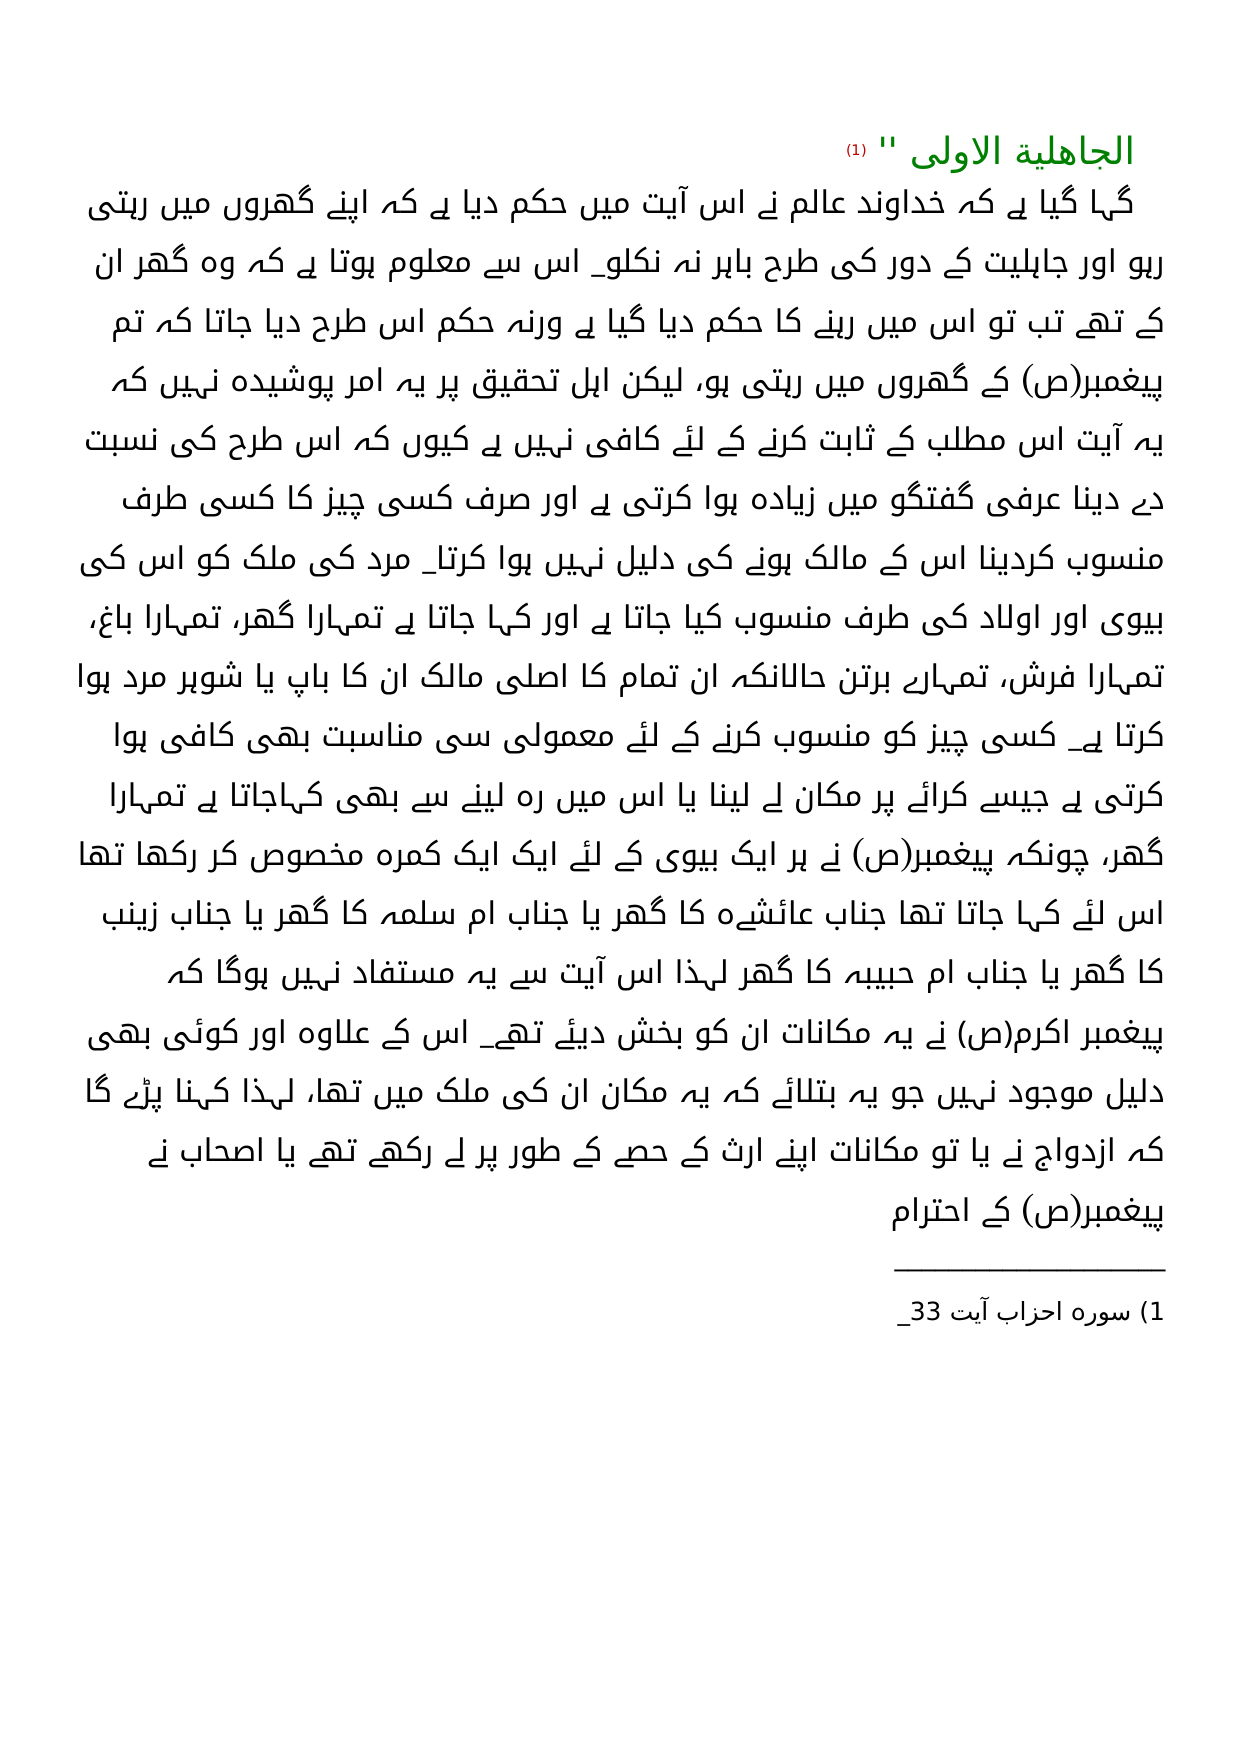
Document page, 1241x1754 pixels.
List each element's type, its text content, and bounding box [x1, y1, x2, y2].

text 1) سورہ احزاب آیت 33_ [75, 1297, 1165, 1326]
text الجاهلیة الاولی '' (1) [75, 130, 1165, 173]
text گہا گیا ہے کہ خداوند عالم نے اس آیت میں حکم دیا ہے کہ اپنے گھروں میں رہتی رہو اور جاہلیت کے دور کی طرح باہر نہ نکلو_ اس سے معلوم ہوتا ہے کہ وہ گھر ان کے تھے تب تو اس میں رہنے کا حکم دیا گیا ہے ورنہ حکم اس طرح دیا جاتا کہ تم پیغمبر(ص) کے گھروں میں رہتی ہو، لیکن اہل تحقیق پر یہ امر پوشیدہ نہیں کہ یہ آیت اس مطلب کے ثابت کرنے کے لئے کافی نہیں ہے کیوں کہ اس طرح کی نسبت دے دینا عرفی گفتگو میں زیادہ ہوا کرتی ہے اور صرف کسی چیز کا کسی طرف منسوب کردینا اس کے مالک ہونے کی دلیل نہیں ہوا کرتا_ مرد کی ملک کو اس کی بیوی اور اولاد کی طرف منسوب کیا جاتا ہے اور کہا جاتا ہے تمہارا گھر، تمہارا باغ، تمہارا فرش، تمہارے برتن حالانکہ ان تمام کا اصلی مالک ان کا باپ یا شوہر مرد ہوا کرتا ہے_ کسی چیز کو منسوب کرنے کے لئے معمولی سی مناسبت بھی کافی ہوا کرتی ہے جیسے کرائے پر مکان لے لینا یا اس میں رہ لینے سے بھی کہاجاتا ہے تمہارا گھر، چونکہ پیغمبر(ص) نے ہر ایک بیوی کے لئے ایک ایک کمرہ مخصوص کر رکھا تھا اس لئے کہا جاتا تھا جناب عائشےہ کا گھر یا جناب ام سلمہ کا گھر یا جناب زینب کا گھر یا جناب ام حبیبہ کا گھر لہذا اس آیت سے یہ مستفاد نہیں ہوگا کہ پیغمبر اکرم(ص) نے یہ مکانات ان کو بخش دیئے تھے_ اس کے علاوہ اور کوئی بھی دلیل موجود نہیں جو یہ بتلائے کہ یہ مکان ان کی ملک میں تھا، لہذا کہنا پڑے گا کہ ازدواج نے یا تو مکانات اپنے ارث کے حصے کے طور پر لے رکھے تھے یا اصحاب نے پیغمبر(ص) کے احترام [75, 173, 1165, 1240]
text ____________________ [75, 1240, 1165, 1272]
